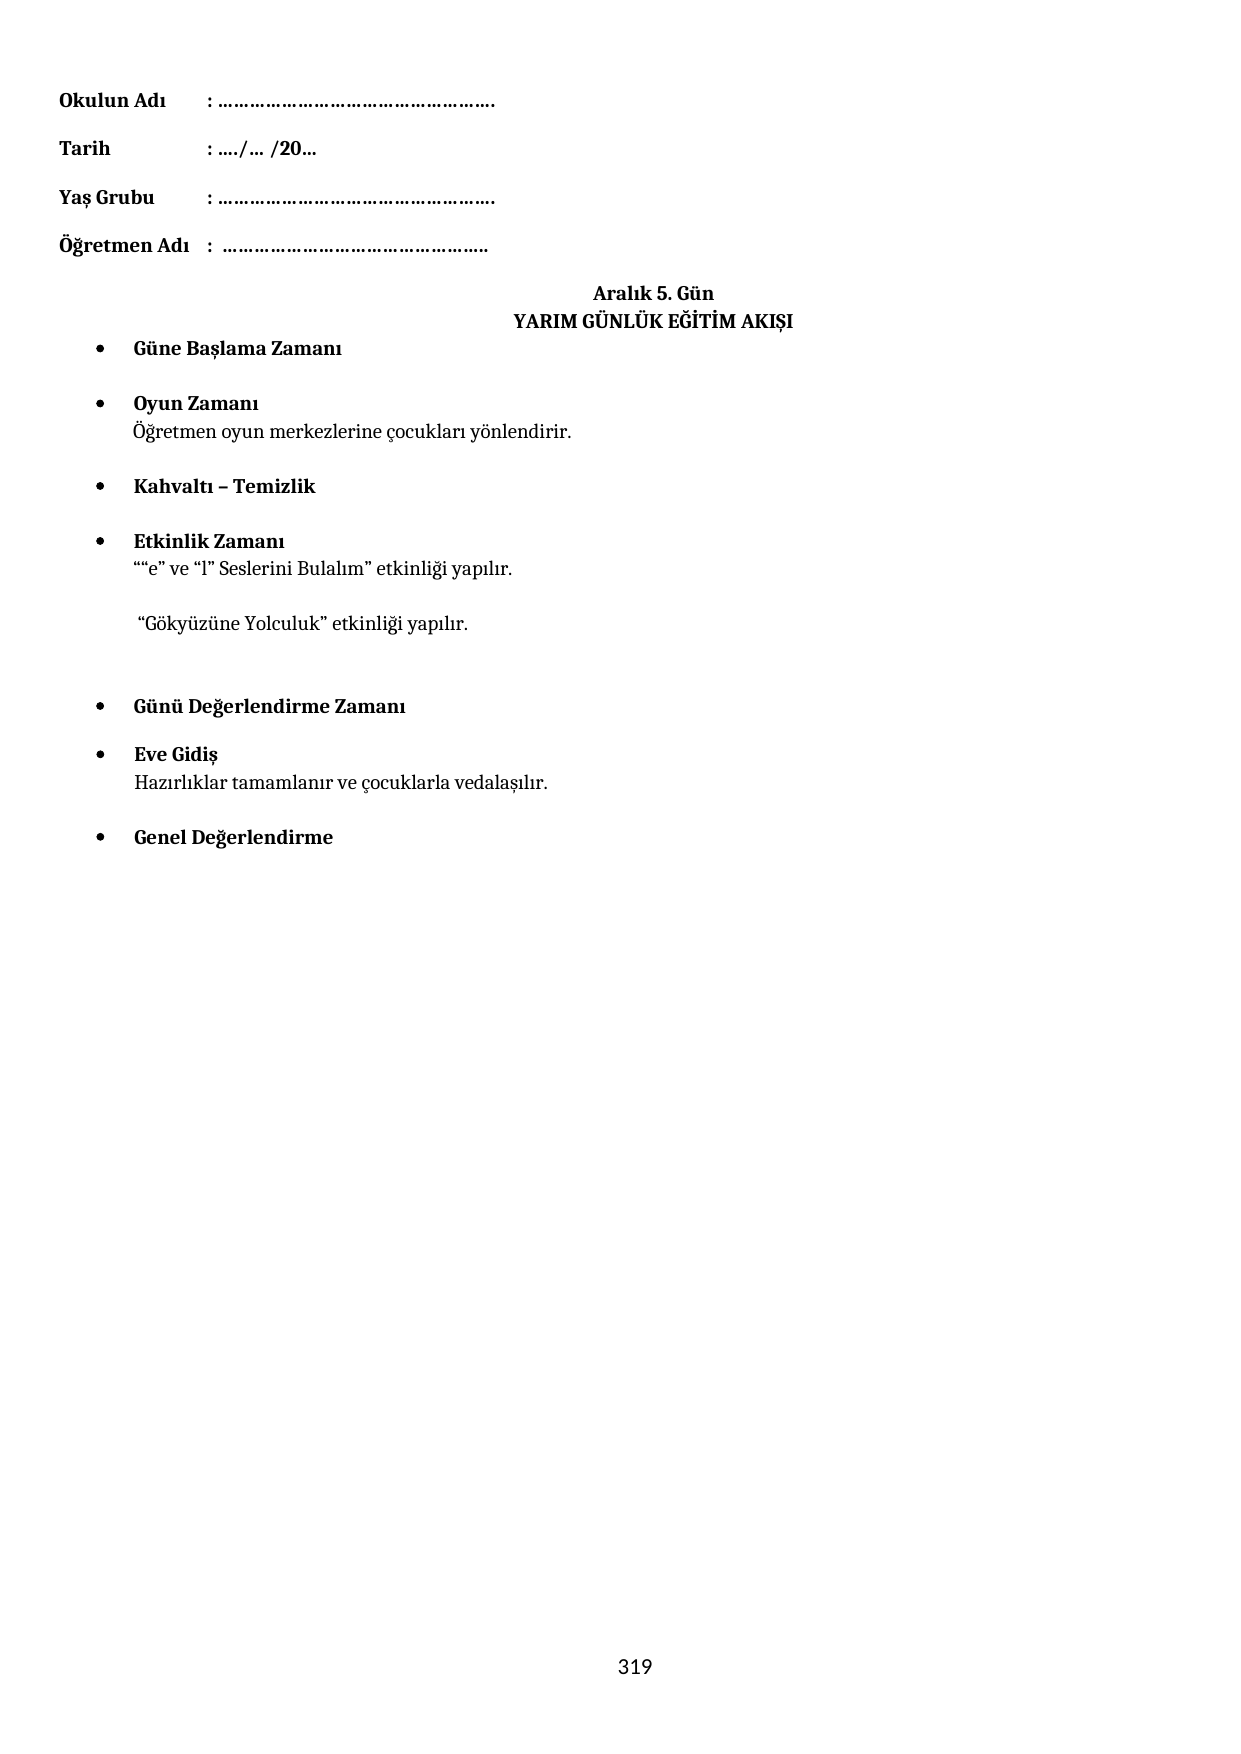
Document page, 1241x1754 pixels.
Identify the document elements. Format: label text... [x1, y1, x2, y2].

text “Gökyüzüne Yolculuk” etkinliği yapılır. [133, 612, 1211, 636]
list Güne Başlama Zamanı [96, 337, 1211, 361]
text Öğretmen oyun merkezlerine çocukları yönlendirir. [133, 419, 1211, 443]
text Okulun Adı : ……………………………………………. [59, 89, 1211, 113]
list Oyun Zamanı [96, 392, 1211, 416]
list Günü Değerlendirme Zamanı [96, 694, 1211, 718]
list Etkinlik Zamanı [96, 529, 1211, 553]
text Tarih : …./… /20… [59, 137, 1211, 161]
text ““e” ve “l” Seslerini Bulalım” etkinliği yapılır. [133, 557, 1211, 581]
list Eve Gidiş [97, 743, 1211, 767]
text YARIM GÜNLÜK EĞİTİM AKIŞI [96, 309, 1211, 333]
list Kahvaltı – Temizlik [96, 474, 1211, 498]
text Öğretmen Adı : ………………………………………….. [59, 234, 1211, 258]
text Aralık 5. Gün [96, 282, 1211, 306]
list Genel Değerlendirme [97, 825, 1211, 849]
list Hazırlıklar tamamlanır ve çocuklarla vedalaşılır. [134, 770, 1211, 794]
text Yaş Grubu : ……………………………………………. [59, 185, 1211, 209]
